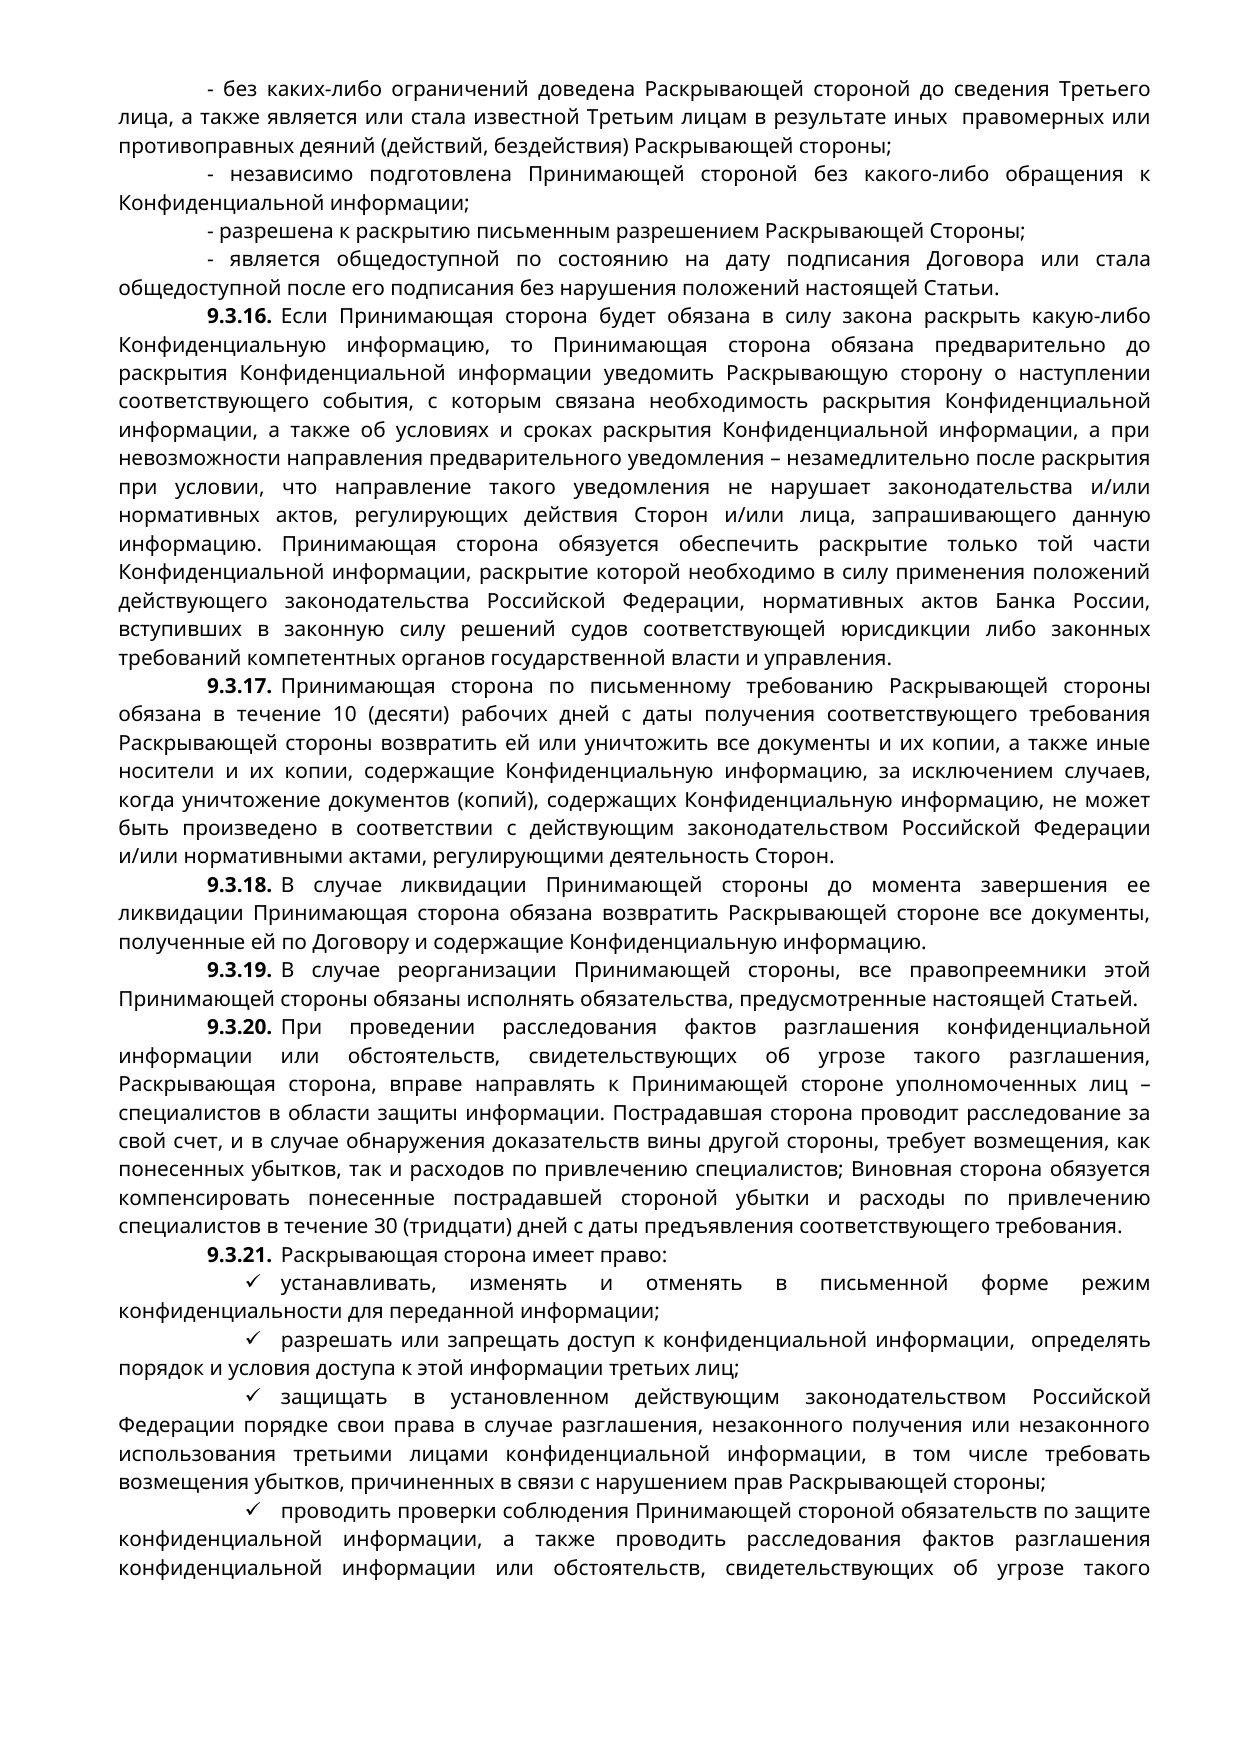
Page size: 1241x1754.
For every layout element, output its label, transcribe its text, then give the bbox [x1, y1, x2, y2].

list Принимающая сторона по письменному требованию Раскрывающей стороны обязана в течение 10 (десяти) рабочих дней с даты получения соответствующего требования Раскрывающей стороны возвратить ей или уничтожить все документы и их копии, а также иные носители и их копии, содержащие Конфиденциальную информацию, за исключением случаев, когда уничтожение документов (копий), содержащих Конфиденциальную информацию, не может быть произведено в соответствии с действующим законодательством Российской Федерации и/или нормативными актами, регулирующими деятельность Сторон. [118, 671, 1152, 870]
list Раскрывающая сторона имеет право: [118, 1240, 1152, 1268]
text - независимо подготовлена Принимающей стороной без какого-либо обращения к Конфиденциальной информации; [118, 159, 1152, 216]
list В случае реорганизации Принимающей стороны, все правопреемники этой Принимающей стороны обязаны исполнять обязательства, предусмотренные настоящей Статьей. [118, 955, 1152, 1012]
list Если Принимающая сторона будет обязана в силу закона раскрыть какую-либо Конфиденциальную информацию, то Принимающая сторона обязана предварительно до раскрытия Конфиденциальной информации уведомить Раскрывающую сторону о наступлении соответствующего события, с которым связана необходимость раскрытия Конфиденциальной информации, а также об условиях и сроках раскрытия Конфиденциальной информации, а при невозможности направления предварительного уведомления – незамедлительно после раскрытия при условии, что направление такого уведомления не нарушает законодательства и/или нормативных актов, регулирующих действия Сторон и/или лица, запрашивающего данную информацию. Принимающая сторона обязуется обеспечить раскрытие только той части Конфиденциальной информации, раскрытие которой необходимо в силу применения положений действующего законодательства Российской Федерации, нормативных актов Банка России, вступивших в законную силу решений судов соответствующей юрисдикции либо законных требований компетентных органов государственной власти и управления. [118, 301, 1152, 671]
list При проведении расследования фактов разглашения конфиденциальной информации или обстоятельств, свидетельствующих об угрозе такого разглашения, Раскрывающая сторона, вправе направлять к Принимающей стороне уполномоченных лиц – специалистов в области защиты информации. Пострадавшая сторона проводит расследование за свой счет, и в случае обнаружения доказательств вины другой стороны, требует возмещения, как понесенных убытков, так и расходов по привлечению специалистов; Виновная сторона обязуется компенсировать понесенные пострадавшей стороной убытки и расходы по привлечению специалистов в течение 30 (тридцати) дней с даты предъявления соответствующего требования. [118, 1012, 1152, 1240]
text - без каких-либо ограничений доведена Раскрывающей стороной до сведения Третьего лица, а также является или стала известной Третьим лицам в результате иных правомерных или противоправных деяний (действий, бездействия) Раскрывающей стороны; [118, 74, 1152, 159]
list В случае ликвидации Принимающей стороны до момента завершения ее ликвидации Принимающая сторона обязана возвратить Раскрывающей стороне все документы, полученные ей по Договору и содержащие Конфиденциальную информацию. [118, 870, 1152, 955]
text - является общедоступной по состоянию на дату подписания Договора или стала общедоступной после его подписания без нарушения положений настоящей Статьи. [118, 244, 1152, 301]
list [118, 1496, 1152, 1581]
text - разрешена к раскрытию письменным разрешением Раскрывающей Стороны; [118, 216, 1152, 244]
list защищать в установленном действующим законодательством Российской Федерации порядке свои права в случае разглашения, незаконного получения или незаконного использования третьими лицами конфиденциальной информации, в том числе требовать возмещения убытков, причиненных в связи с нарушением прав Раскрывающей стороны; [118, 1382, 1152, 1496]
list устанавливать, изменять и отменять в письменной форме режим конфиденциальности для переданной информации; [118, 1268, 1152, 1325]
list разрешать или запрещать доступ к конфиденциальной информации, определять порядок и условия доступа к этой информации третьих лиц; [118, 1325, 1152, 1382]
